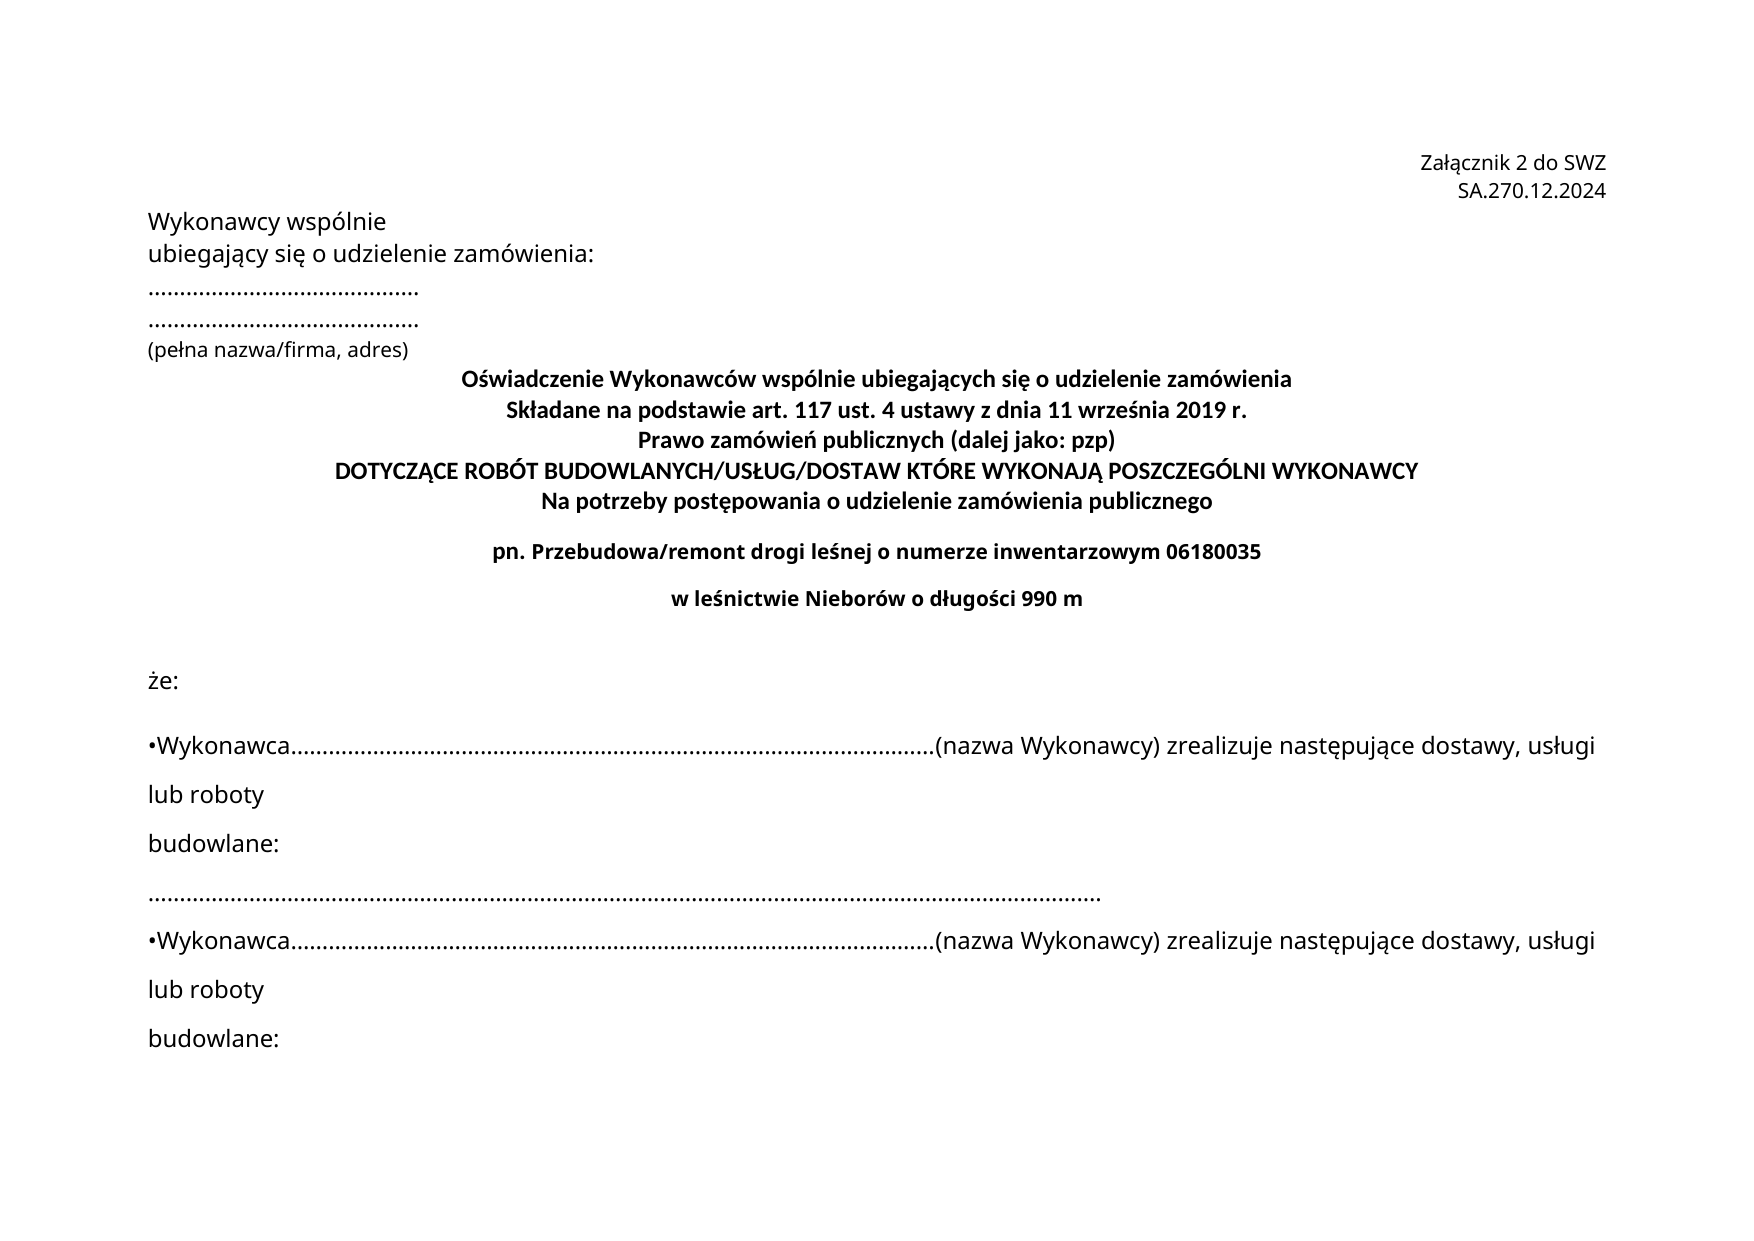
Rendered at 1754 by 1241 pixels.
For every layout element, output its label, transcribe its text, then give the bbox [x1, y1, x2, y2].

text Wykonawcy wspólnie [148, 204, 1606, 237]
text ……………………………………. [148, 270, 1606, 302]
text Oświadczenie Wykonawców wspólnie ubiegających się o udzielenie zamówienia [148, 363, 1606, 394]
text DOTYCZĄCE ROBÓT BUDOWLANYCH/USŁUG/DOSTAW KTÓRE WYKONAJĄ POSZCZEGÓLNI WYKONAWCY [148, 455, 1606, 485]
text (pełna nazwa/firma, adres) [148, 335, 1606, 363]
text pn. Przebudowa/remont drogi leśnej o numerze inwentarzowym 06180035 [148, 535, 1606, 566]
text Załącznik 2 do SWZ [148, 148, 1606, 176]
text ubiegający się o udzielenie zamówienia: [148, 237, 1606, 270]
text Prawo zamówień publicznych (dalej jako: pzp) [148, 424, 1606, 455]
text budowlane: [148, 826, 1606, 859]
text Składane na podstawie art. 117 ust. 4 ustawy z dnia 11 września 2019 r. [148, 394, 1606, 424]
text że: [148, 663, 1606, 696]
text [148, 875, 1606, 908]
text w leśnictwie Nieborów o długości 990 m [148, 584, 1606, 613]
text SA.270.12.2024 [148, 176, 1606, 204]
text budowlane: [148, 1022, 1606, 1054]
text ……………………………………. [148, 302, 1606, 335]
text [148, 924, 1606, 1006]
text •Wykonawca…………………………………………………………………………………………(nazwa Wykonawcy) zrealizuje następujące dostawy, usługi lub roboty [148, 729, 1606, 810]
text Na potrzeby postępowania o udzielenie zamówienia publicznego [148, 485, 1606, 516]
